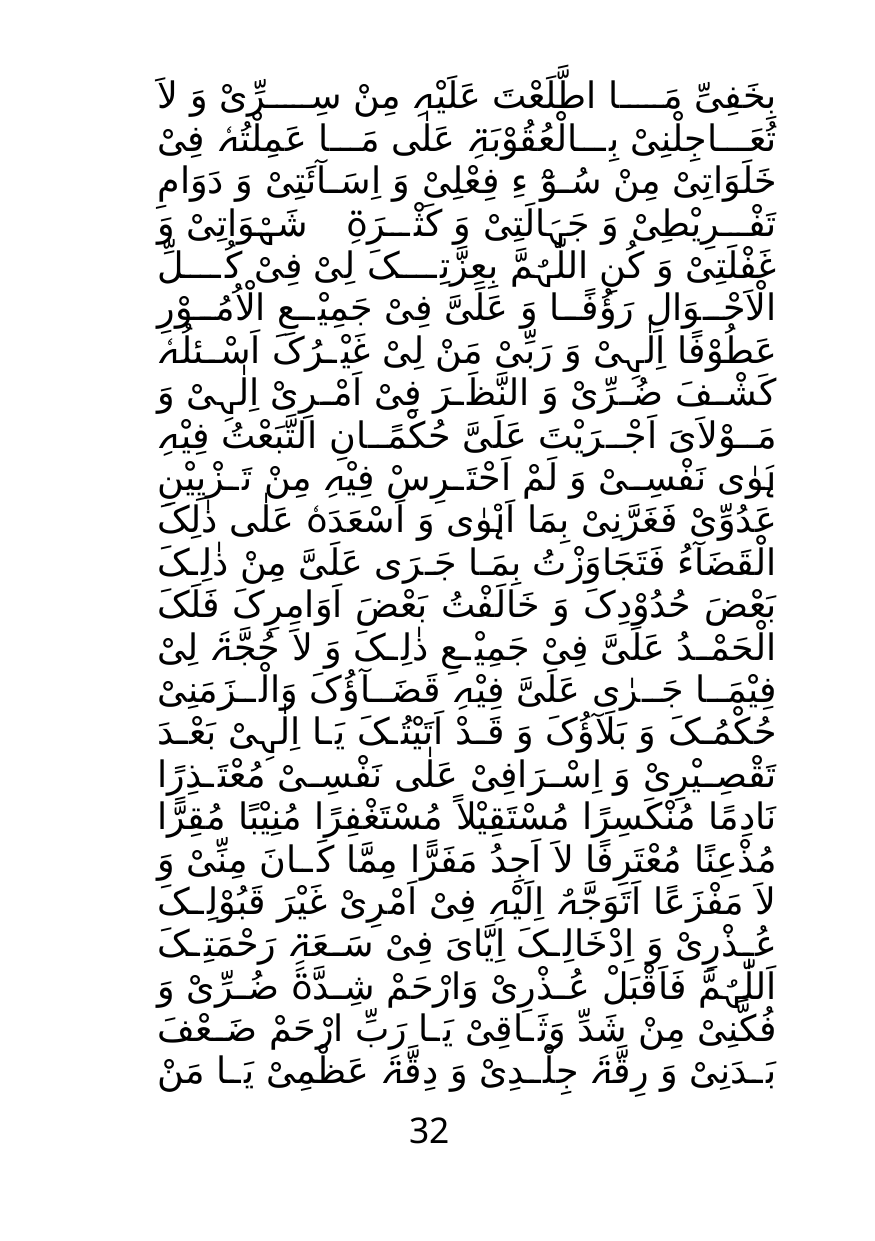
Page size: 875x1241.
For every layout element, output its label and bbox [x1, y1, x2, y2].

text [157, 75, 777, 1092]
